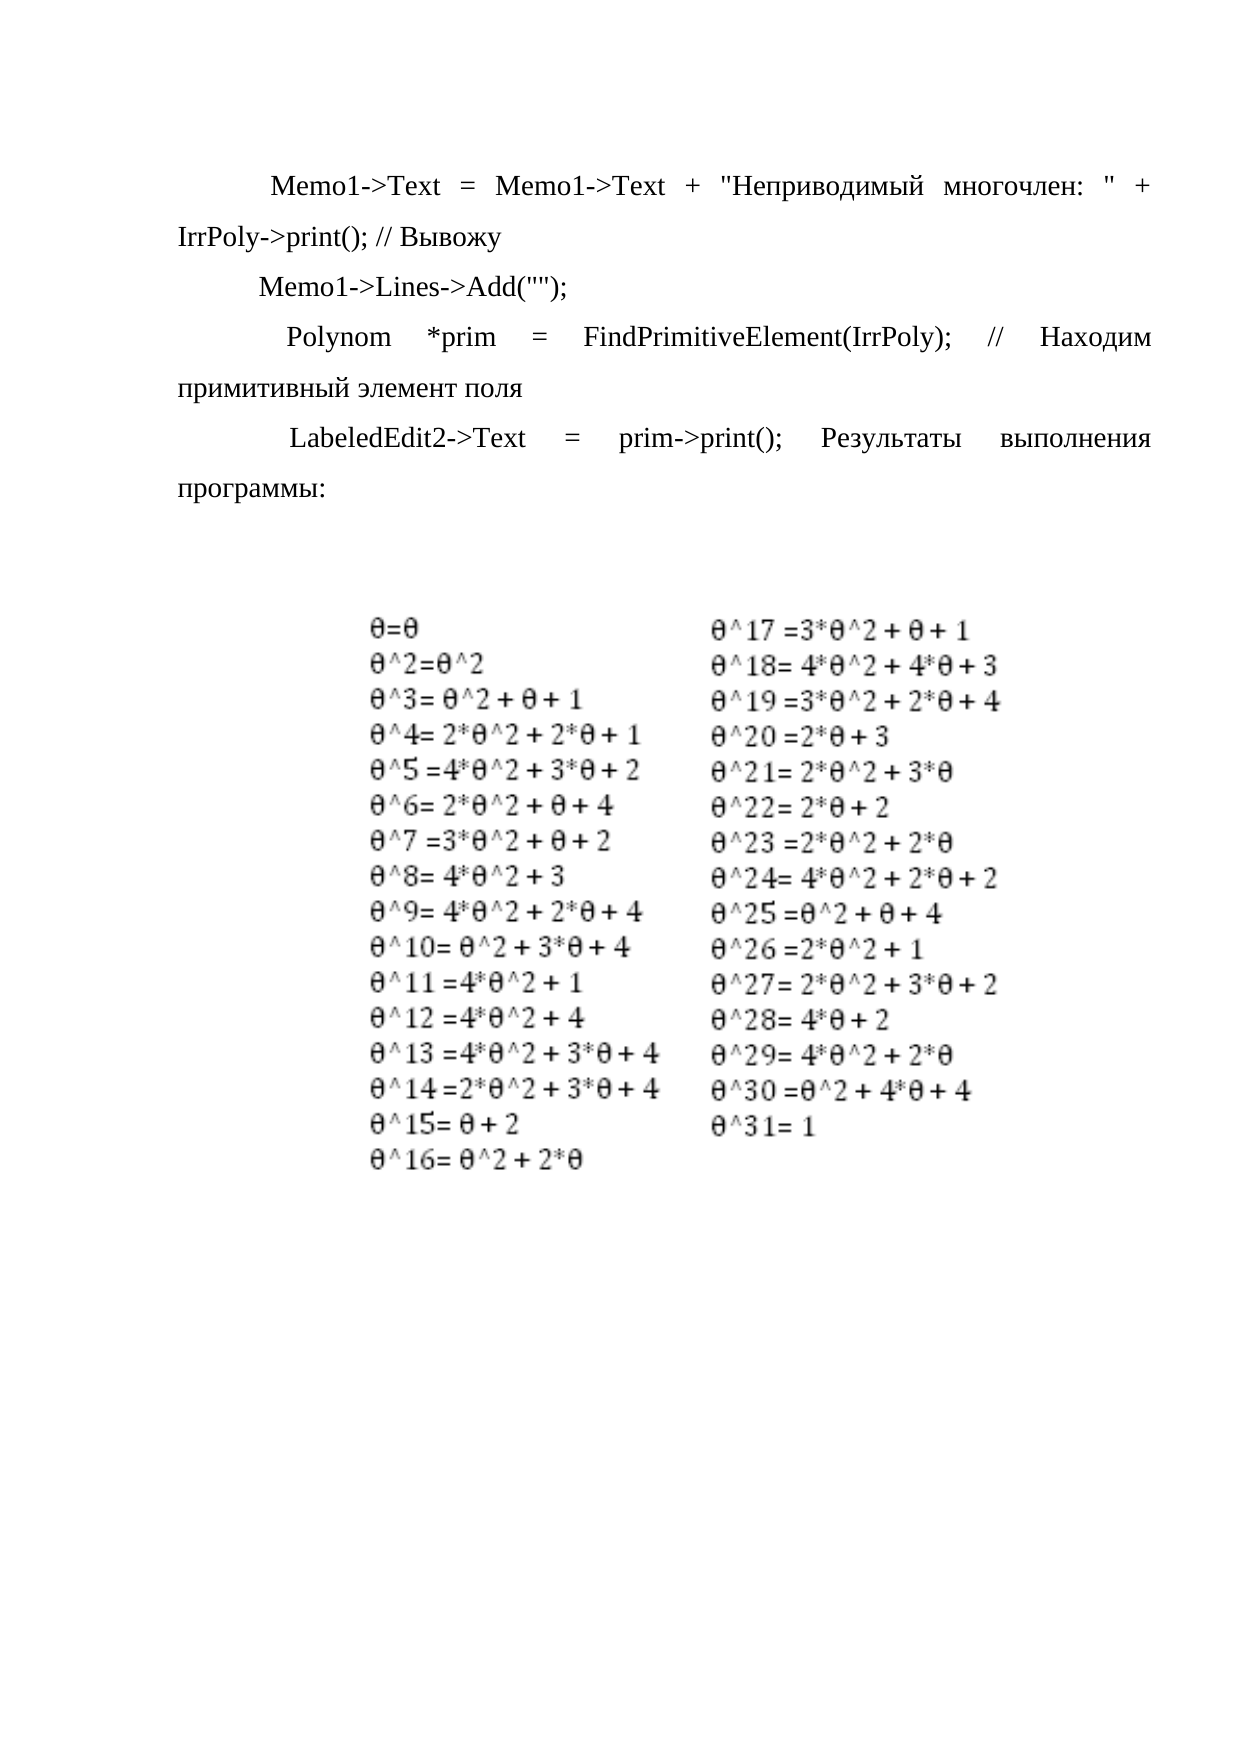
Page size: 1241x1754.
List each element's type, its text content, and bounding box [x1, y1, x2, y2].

text Memo1->Text = Memo1->Text + "Неприводимый многочлен: " + IrrPoly->print(); // Вывожу [177, 168, 1152, 252]
picture [251, 570, 1089, 1245]
text Polynom *prim = FindPrimitiveElement(IrrPoly); // Находим примитивный элемент поля [177, 319, 1152, 403]
text Memo1->Lines->Add(""); [177, 269, 1152, 303]
text LabeledEdit2->Text = prim->print(); Результаты выполнения программы: [177, 420, 1152, 504]
